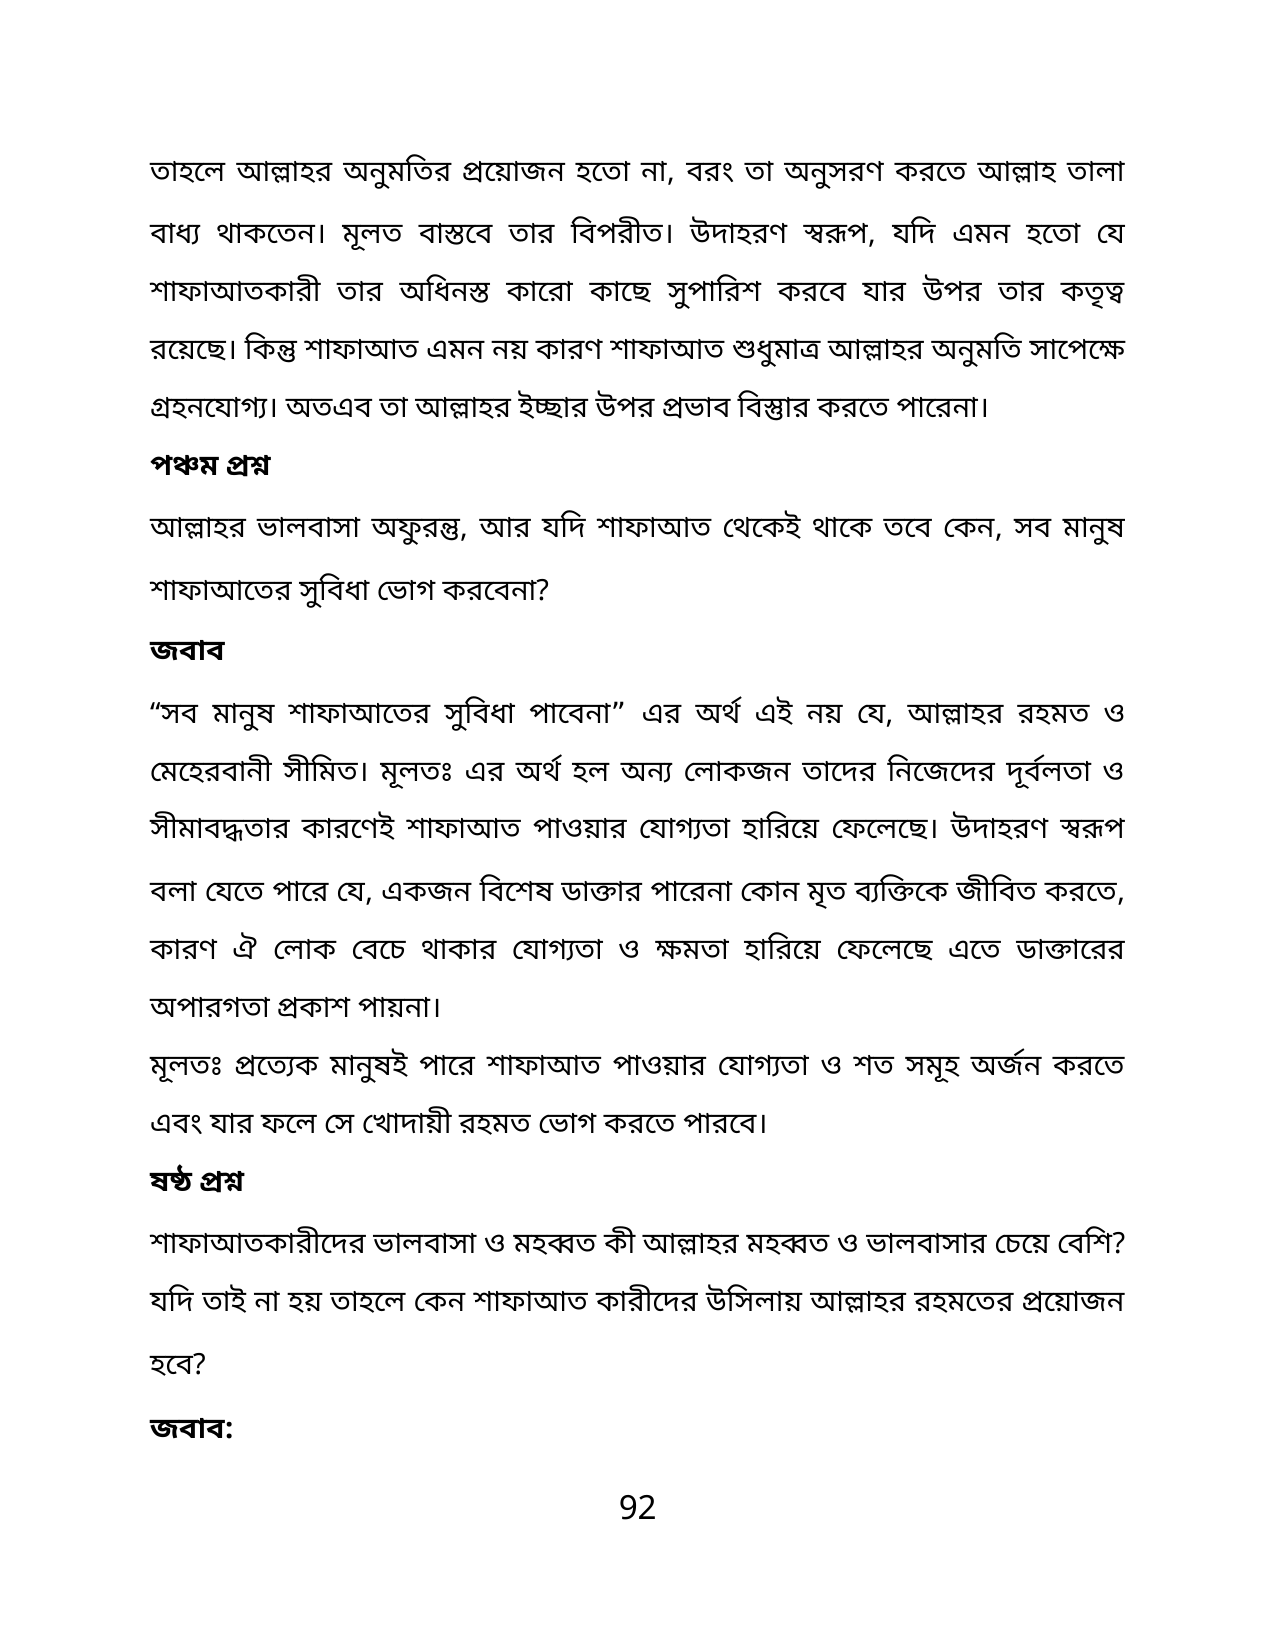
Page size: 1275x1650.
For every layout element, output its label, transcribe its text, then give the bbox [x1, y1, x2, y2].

text জবাব [150, 634, 1125, 673]
text ষষ্ঠ প্রশ্ন [150, 1164, 1125, 1203]
text আল্লাহর ভালবাসা অফুরন্তু, আর যদি শাফাআত থেকেই থাকে তবে কেন, সব মানুষ শাফাআতের সুবিধা ভোগ করবেনা? [150, 507, 1125, 613]
text মূলতঃ প্রত্যেক মানুষই পারে শাফাআত পাওয়ার যোগ্যতা ও শত সমূহ অর্জন করতে এবং যার ফলে সে খোদায়ী রহমত ভোগ করতে পারবে। [150, 1049, 1125, 1145]
text জবাব: [150, 1408, 1125, 1451]
text শাফাআতকারীদের ভালবাসা ও মহব্বত কী আল্লাহর মহব্বত ও ভালবাসার চেয়ে বেশি? যদি তাই না হয় তাহলে কেন শাফাআত কারীদের উসিলায় আল্লাহর রহমতের প্রয়োজন হবে? [150, 1222, 1125, 1386]
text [150, 150, 1125, 429]
text “সব মানুষ শাফাআতের সুবিধা পাবেনা” এর অর্থ এই নয় যে, আল্লাহর রহমত ও মেহেরবানী সীমিত। মূলতঃ এর অর্থ হল অন্য লোকজন তাদের নিজেদের দূর্বলতা ও সীমাবদ্ধতার কারণেই শাফাআত পাওয়ার যোগ্যতা হারিয়ে ফেলেছে। উদাহরণ স্বরূপ বলা যেতে পারে যে, একজন বিশেষ ডাক্তার পারেনা কোন মৃত ব্যক্তিকে জীবিত করতে, কারণ ঐ লোক বেচে থাকার যোগ্যতা ও ক্ষমতা হারিয়ে ফেলেছে এতে ডাক্তারের অপারগতা প্রকাশ পায়না। [150, 692, 1125, 1029]
text পঞ্চম প্রশ্ন [150, 449, 1125, 487]
